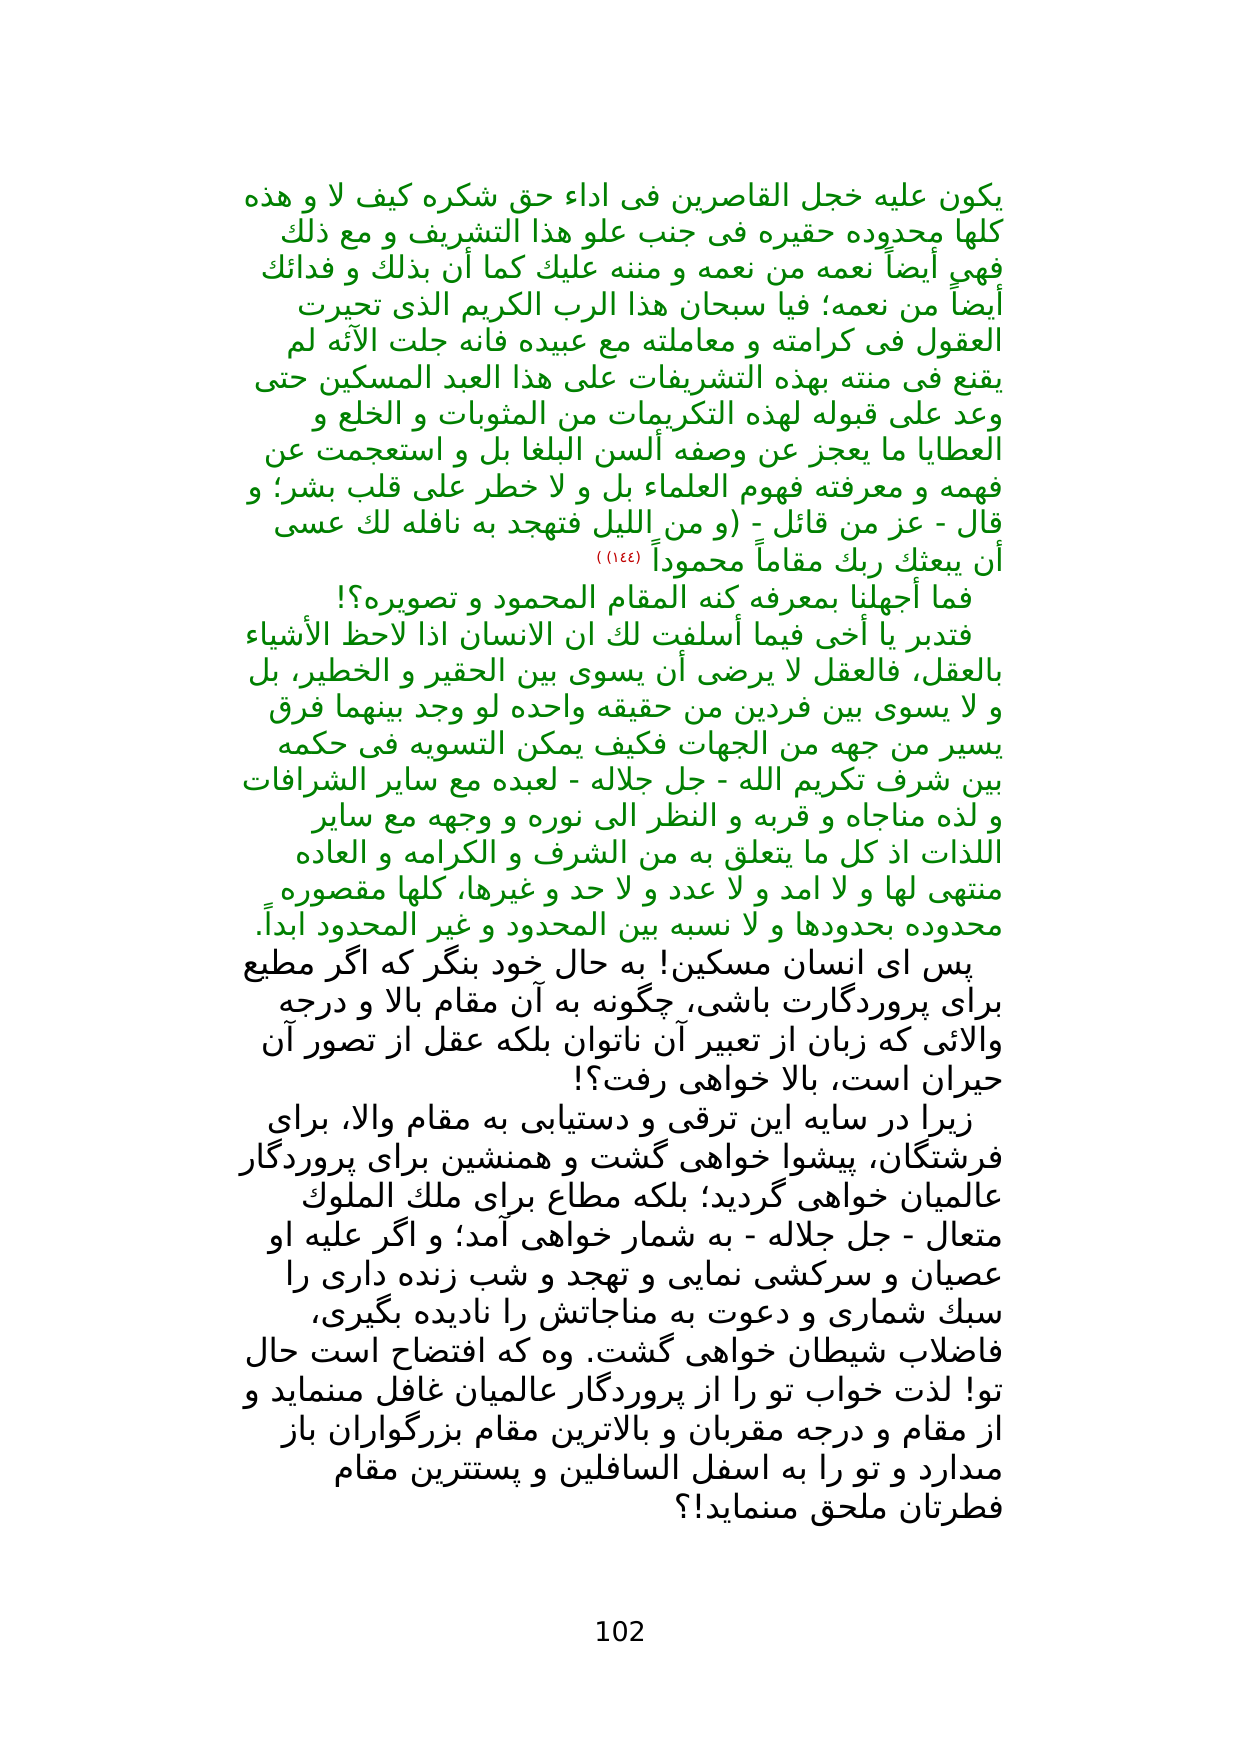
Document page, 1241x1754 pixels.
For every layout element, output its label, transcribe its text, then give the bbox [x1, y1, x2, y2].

text زيرا در سايه اين ترقى و دستيابى به مقام والا، براى فرشتگان، پيشوا خواهى گشت و همنشين براى پروردگار عالميان خواهى گرديد؛ بلكه مطاع براى ملك الملوك متعال - جل جلاله - به شمار خواهى آمد؛ و اگر عليه او عصيان و سركشى نمايى و تهجد و شب زنده دارى را سبك شمارى و دعوت به مناجاتش را ناديده بگيرى، فاضلاب شيطان خواهى گشت. وه كه افتضاح است حال تو! لذت خواب تو را از پروردگار عالميان غافل مى‏نمايد و از مقام و درجه مقربان و بالاترين مقام بزرگواران باز مى‏دارد و تو را به اسفل السافلين و پست‏ترين مقام فطرتان ملحق مى‏نمايد!؟ [236, 1098, 1004, 1564]
text پس اى انسان مسكين! به حال خود بنگر كه اگر مطيع براى پروردگارت باشى، چگونه به آن مقام بالا و درجه والائى كه زبان از تعبير آن ناتوان بلكه عقل از تصور آن حيران است، بالا خواهى رفت؟! [236, 943, 1004, 1098]
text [236, 177, 1004, 579]
text فما أجهلنا بمعرفه كنه المقام المحمود و تصويره؟! [236, 579, 1004, 616]
text فتدبر يا أخى فيما أسلفت لك ان الانسان اذا لاحظ الأشياء بالعقل، فالعقل لا يرضى أن يسوى بين الحقير و الخطير، بل و لا يسوى بين فردين من حقيقه واحده لو وجد بينهما فرق يسير من جهه من الجهات فكيف يمكن التسويه فى حكمه بين شرف تكريم الله - جل جلاله - لعبده مع ساير الشرافات و لذه مناجاه و قربه و النظر الى نوره و وجهه مع ساير اللذات اذ كل ما يتعلق به من الشرف و الكرامه و العاده منتهى لها و لا امد و لا عدد و لا حد و غيرها، كلها مقصوره محدوده بحدودها و لا نسبه بين المحدود و غير المحدود ابداً. [236, 616, 1004, 943]
